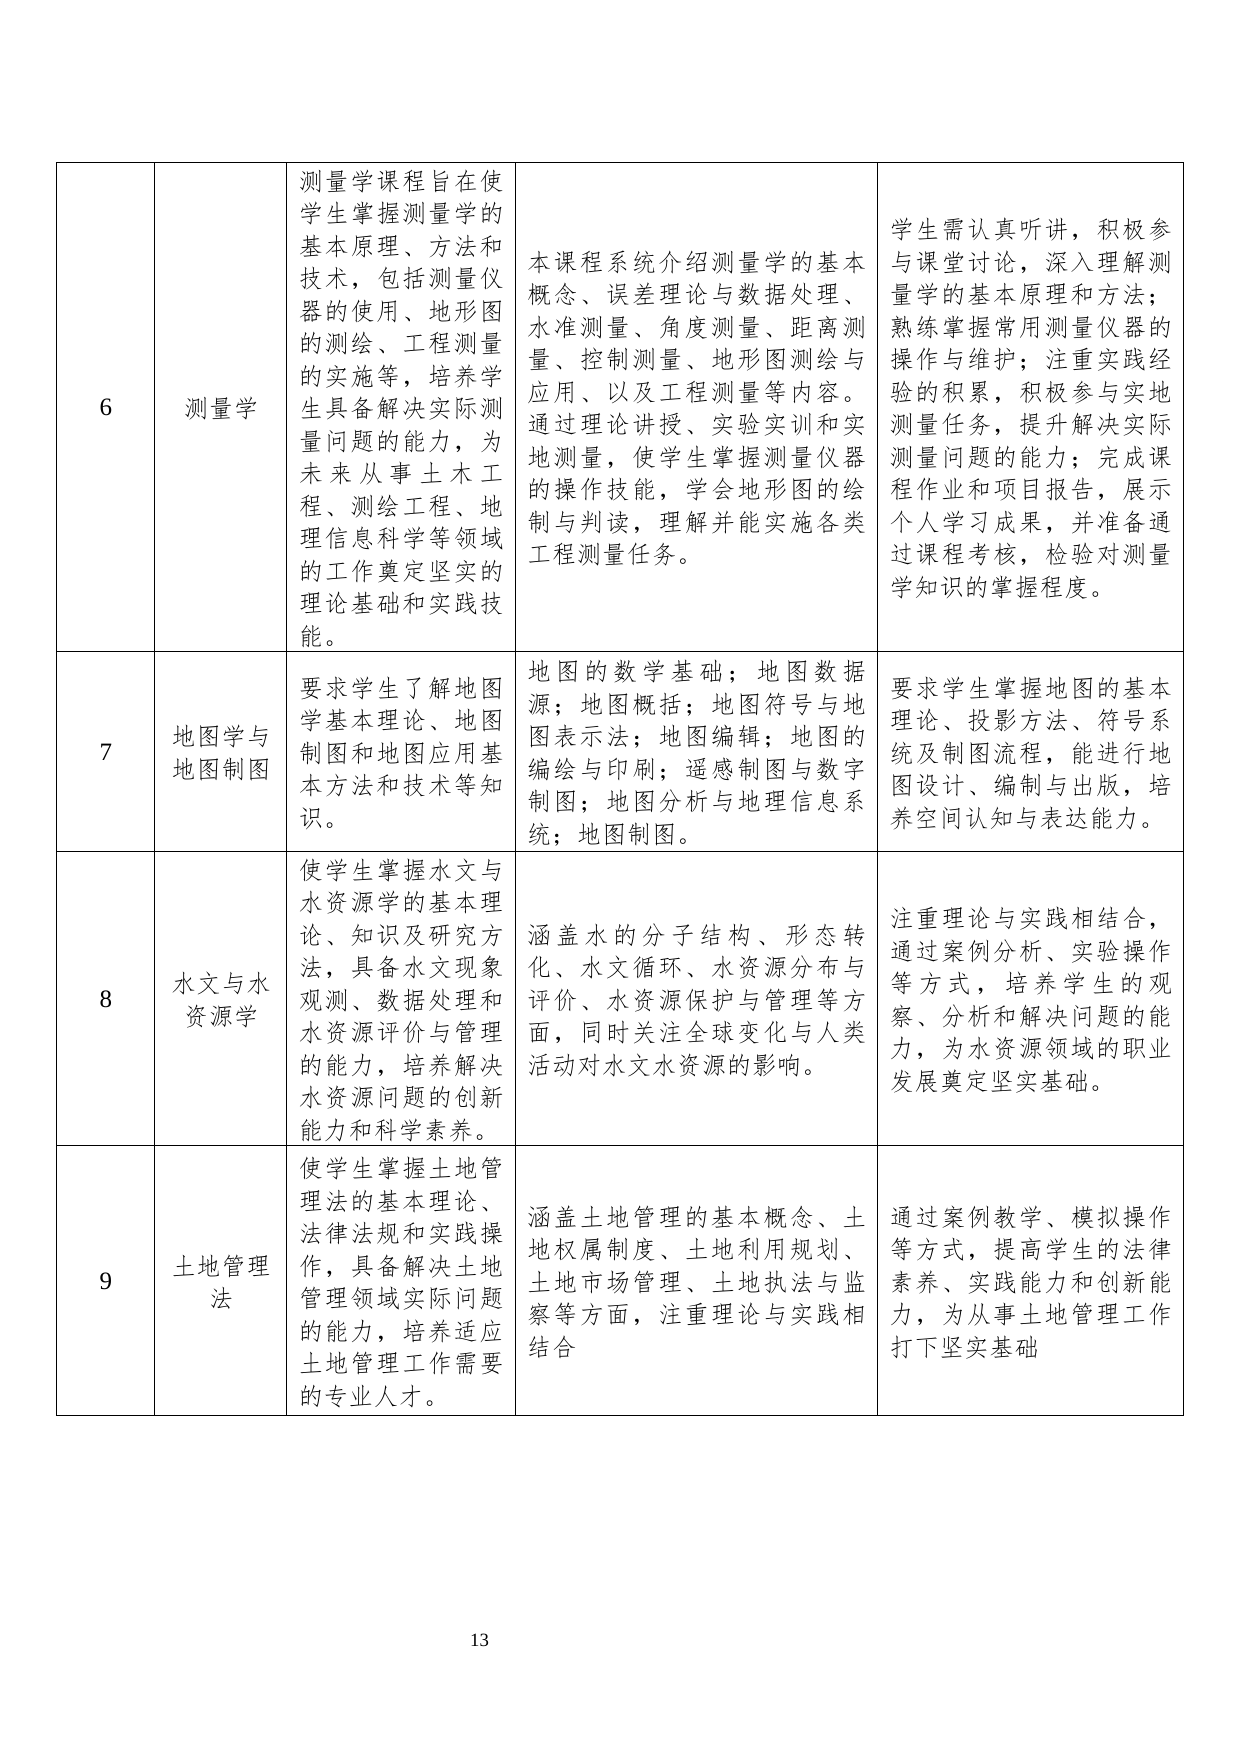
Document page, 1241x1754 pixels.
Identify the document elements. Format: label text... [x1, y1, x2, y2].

table_cell 土地管理法 [155, 1146, 286, 1415]
table_cell 要求学生了解地图学基本理论、地图制图和地图应用基本方法和技术等知识。 [287, 652, 515, 851]
table_cell 要求学生掌握地图的基本理论、投影方法、符号系统及制图流程，能进行地图设计、编制与出版，培养空间认知与表达能力。 [878, 652, 1183, 851]
table_cell 6 [57, 163, 154, 651]
table_cell 本课程系统介绍测量学的基本概念、误差理论与数据处理、水准测量、角度测量、距离测量、控制测量、地形图测绘与应用、以及工程测量等内容。通过理论讲授、实验实训和实地测量，使学生掌握测量仪器的操作技能，学会地形图的绘制与判读，理解并能实施各类工程测量任务。 [516, 163, 877, 651]
table_cell 学生需认真听讲，积极参与课堂讨论，深入理解测量学的基本原理和方法；熟练掌握常用测量仪器的操作与维护；注重实践经验的积累，积极参与实地测量任务，提升解决实际测量问题的能力；完成课程作业和项目报告，展示个人学习成果，并准备通过课程考核，检验对测量学知识的掌握程度。 [878, 163, 1183, 651]
table_cell 地图学与地图制图 [155, 652, 286, 851]
table_cell 涵盖土地管理的基本概念、土地权属制度、土地利用规划、土地市场管理、土地执法与监察等方面，注重理论与实践相结合 [516, 1146, 877, 1415]
table_cell 8 [57, 852, 154, 1144]
table_cell 水文与水资源学 [155, 852, 286, 1144]
table_cell 7 [57, 652, 154, 851]
table_cell 涵盖水的分子结构、形态转化、水文循环、水资源分布与评价、水资源保护与管理等方面，同时关注全球变化与人类活动对水文水资源的影响。 [516, 852, 877, 1144]
table_cell 通过案例教学、模拟操作等方式，提高学生的法律素养、实践能力和创新能力，为从事土地管理工作打下坚实基础 [878, 1146, 1183, 1415]
table_cell 使学生掌握土地管理法的基本理论、法律法规和实践操作，具备解决土地管理领域实际问题的能力，培养适应土地管理工作需要的专业人才。 [287, 1146, 515, 1415]
table_cell 使学生掌握水文与水资源学的基本理论、知识及研究方法，具备水文现象观测、数据处理和水资源评价与管理的能力，培养解决水资源问题的创新能力和科学素养。 [287, 852, 515, 1144]
table_cell 9 [57, 1146, 154, 1415]
table_cell 测量学课程旨在使学生掌握测量学的基本原理、方法和技术，包括测量仪器的使用、地形图的测绘、工程测量的实施等，培养学生具备解决实际测量问题的能力，为未来从事土木工程、测绘工程、地理信息科学等领域的工作奠定坚实的理论基础和实践技能。 [287, 163, 515, 651]
table_cell 地图的数学基础；地图数据源；地图概括；地图符号与地图表示法；地图编辑；地图的编绘与印刷；遥感制图与数字制图；地图分析与地理信息系统；地图制图。 [516, 652, 877, 851]
table_cell 注重理论与实践相结合，通过案例分析、实验操作等方式，培养学生的观察、分析和解决问题的能力，为水资源领域的职业发展奠定坚实基础。 [878, 852, 1183, 1144]
table_cell 测量学 [155, 163, 286, 651]
